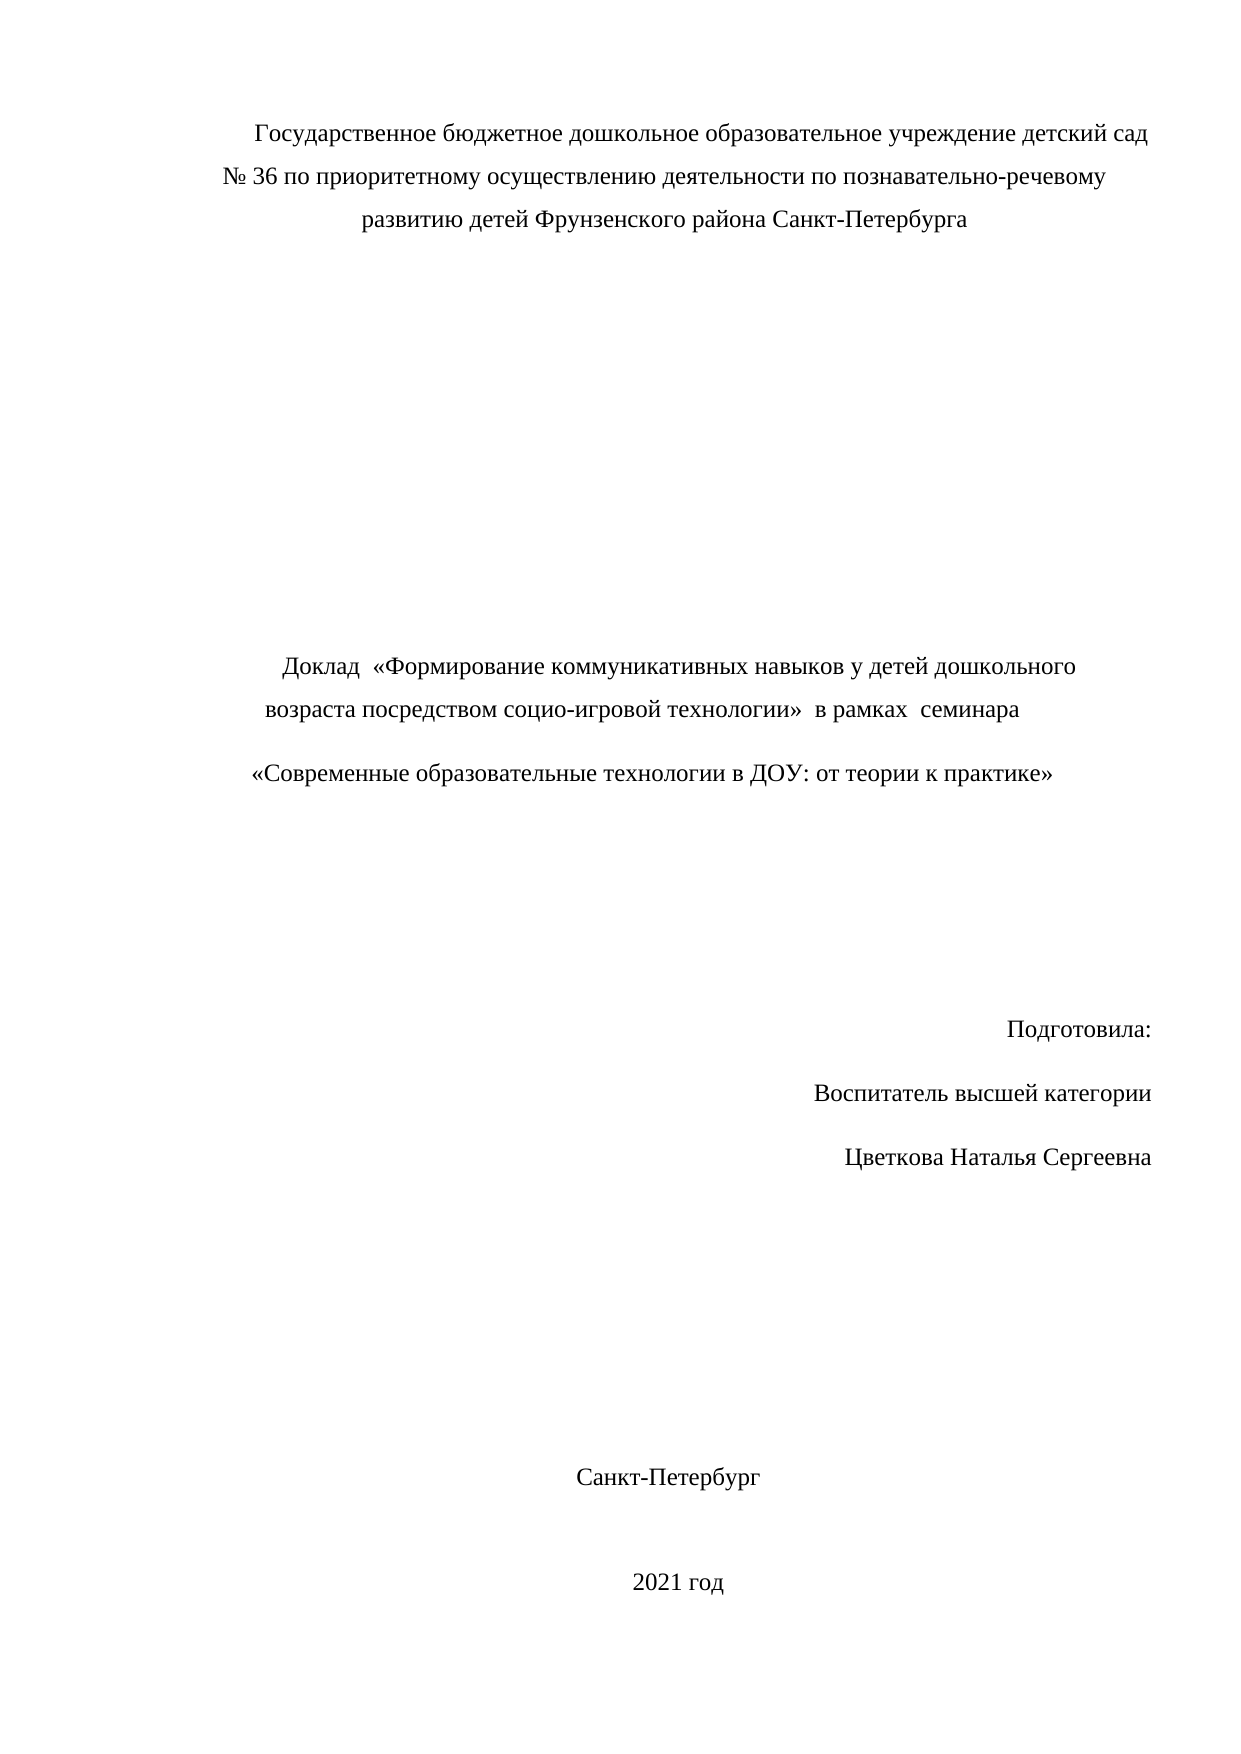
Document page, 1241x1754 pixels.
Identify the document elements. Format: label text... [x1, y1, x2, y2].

text «Современные образовательные технологии в ДОУ: от теории к практике» [177, 758, 1152, 787]
text Воспитатель высшей категории [177, 1078, 1152, 1107]
text Государственное бюджетное дошкольное образовательное учреждение детский сад № 36 по приоритетному осуществлению деятельности по познавательно-речевому развитию детей Фрунзенского района Санкт-Петербурга [177, 118, 1152, 233]
text Доклад «Формирование коммуникативных навыков у детей дошкольного возраста посредством социо-игровой технологии» в рамках семинара [177, 651, 1107, 723]
text Подготовила: [177, 1014, 1152, 1043]
text Санкт-Петербург [177, 1462, 1152, 1490]
text 2021 год [177, 1567, 1152, 1596]
text Цветкова Наталья Сергеевна [177, 1142, 1152, 1171]
